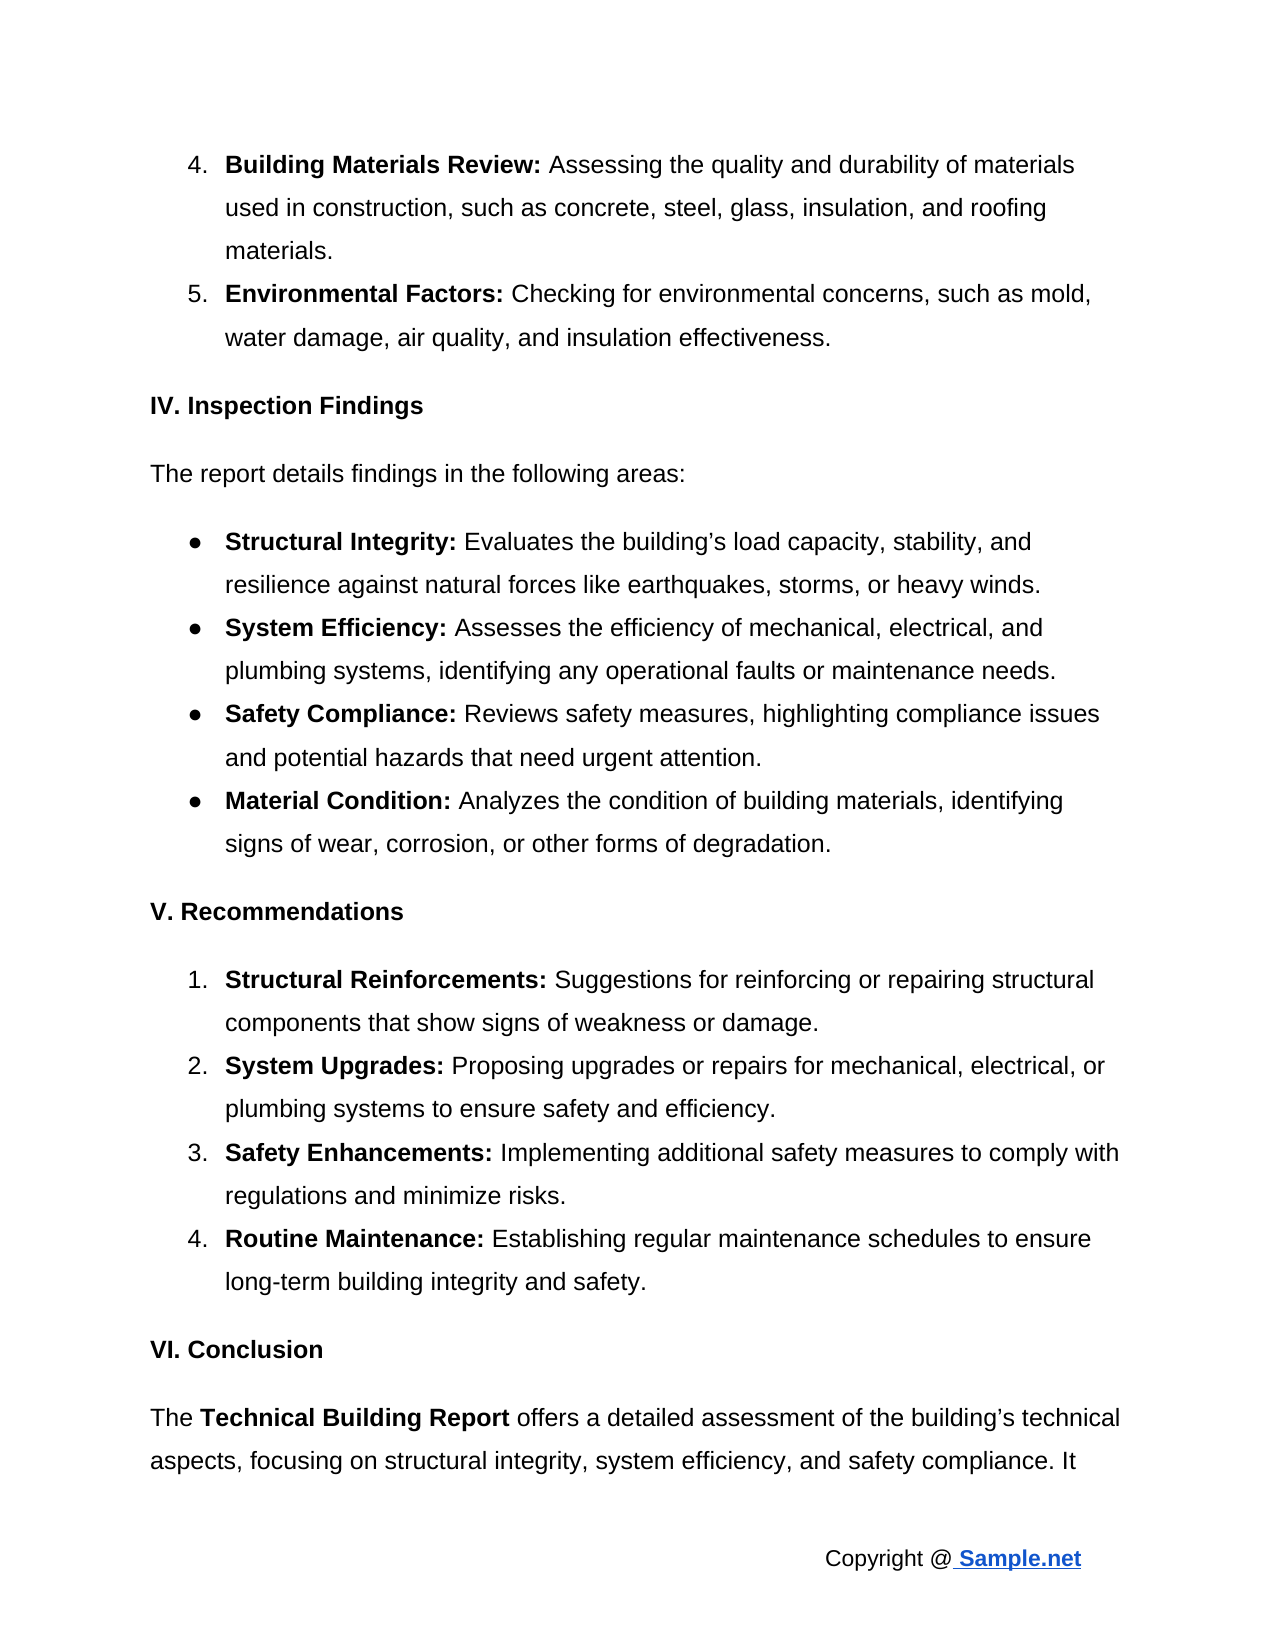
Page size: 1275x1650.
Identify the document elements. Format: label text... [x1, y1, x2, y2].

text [150, 1403, 1125, 1475]
list Structural Reinforcements: Suggestions for reinforcing or repairing structural components that show signs of weakness or damage. [187, 965, 1125, 1037]
list Building Materials Review: Assessing the quality and durability of materials used in construction, such as concrete, steel, glass, insulation, and roofing materials. [187, 150, 1125, 265]
list Safety Compliance: Reviews safety measures, highlighting compliance issues and potential hazards that need urgent attention. [187, 699, 1125, 771]
list Environmental Factors: Checking for environmental concerns, such as mold, water damage, air quality, and insulation effectiveness. [187, 279, 1125, 351]
subtitle IV. Inspection Findings [150, 391, 1125, 419]
list Structural Integrity: Evaluates the building’s load capacity, stability, and resilience against natural forces like earthquakes, storms, or heavy winds. [187, 527, 1125, 599]
text The report details findings in the following areas: [150, 459, 1125, 487]
list Safety Enhancements: Implementing additional safety measures to comply with regulations and minimize risks. [187, 1137, 1125, 1209]
list Material Condition: Analyzes the condition of building materials, identifying signs of wear, corrosion, or other forms of degradation. [187, 786, 1125, 857]
list System Upgrades: Proposing upgrades or repairs for mechanical, electrical, or plumbing systems to ensure safety and efficiency. [187, 1051, 1125, 1123]
list Routine Maintenance: Establishing regular maintenance schedules to ensure long-term building integrity and safety. [187, 1224, 1125, 1296]
list System Efficiency: Assesses the efficiency of mechanical, electrical, and plumbing systems, identifying any operational faults or maintenance needs. [187, 613, 1125, 685]
subtitle V. Recommendations [150, 897, 1125, 926]
subtitle VI. Conclusion [150, 1335, 1125, 1364]
